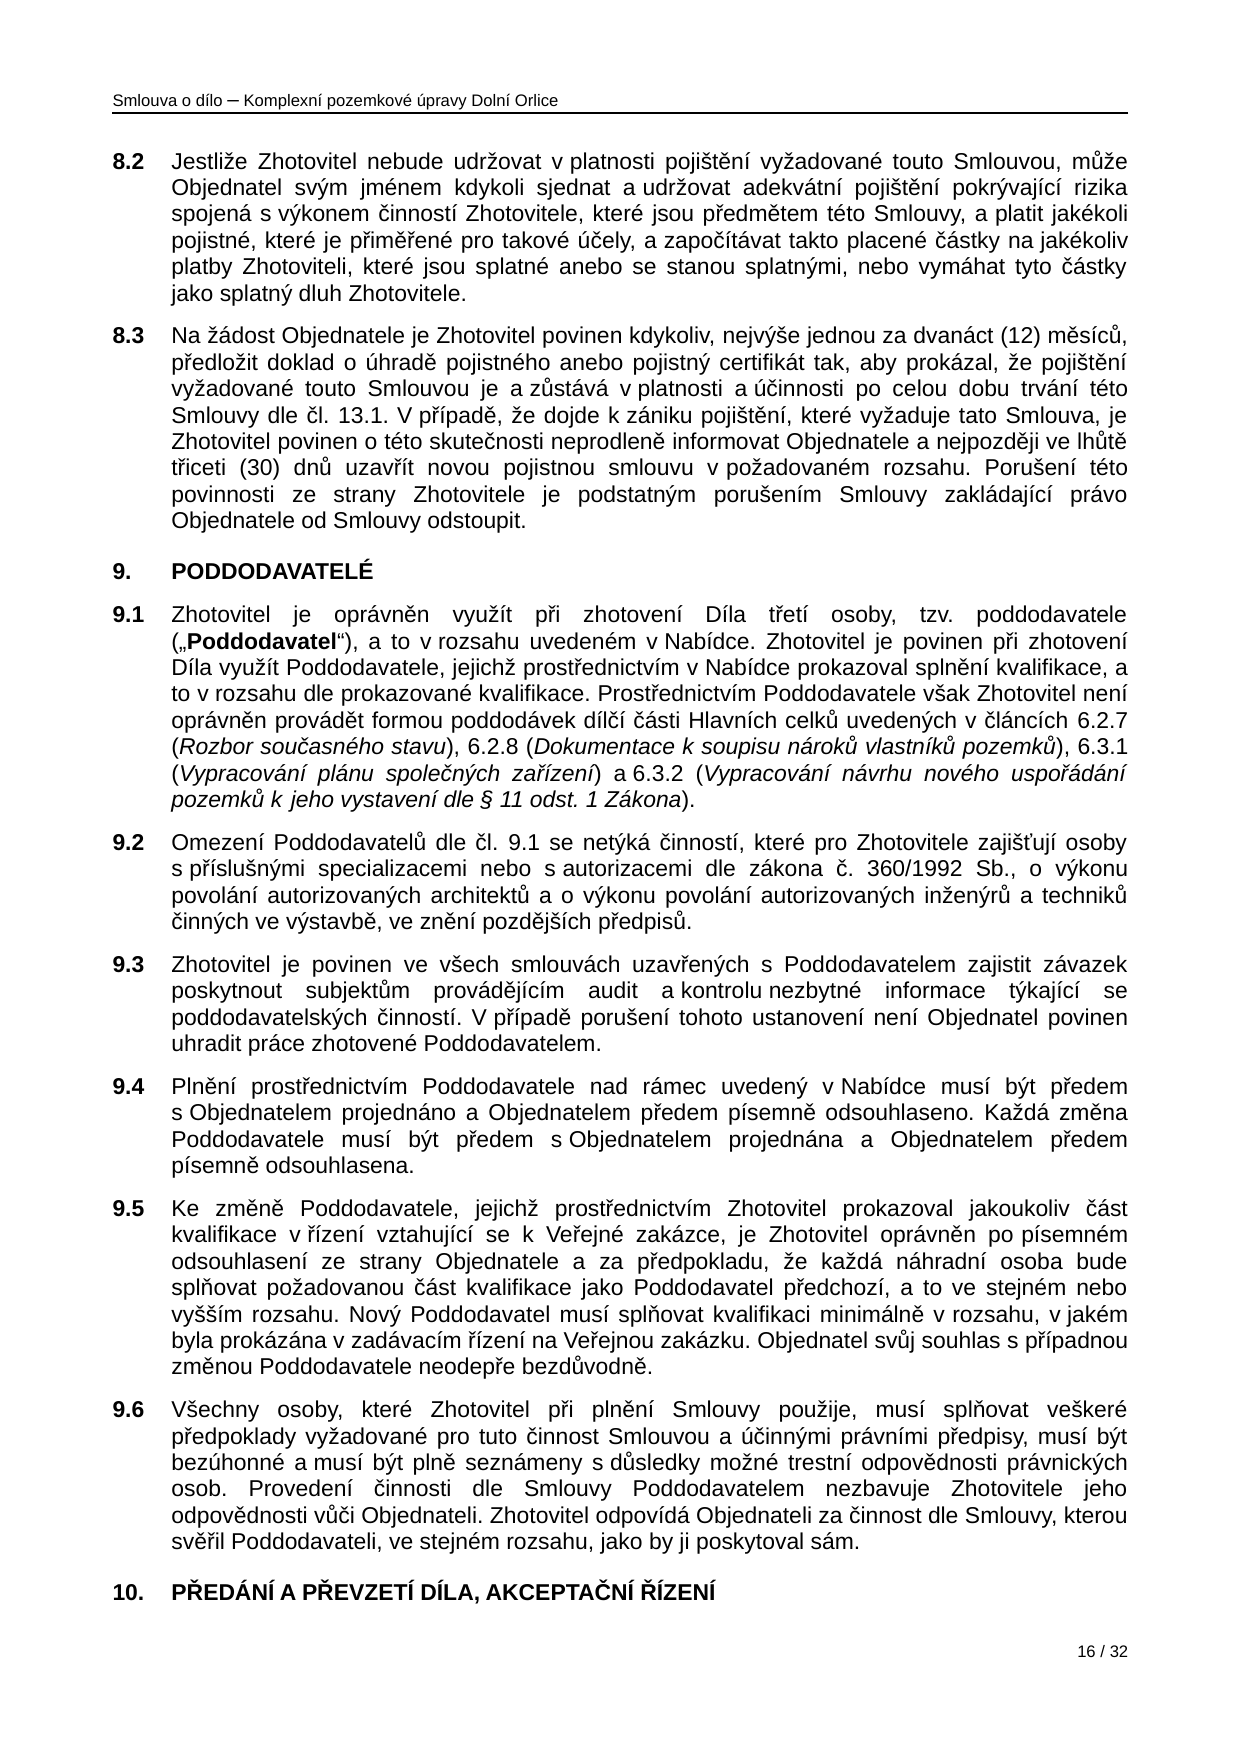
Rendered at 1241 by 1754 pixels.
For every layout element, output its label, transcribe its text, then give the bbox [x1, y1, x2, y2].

text Zhotovitel je oprávněn využít při zhotovení Díla třetí osoby, tzv. poddodavatele („Poddodavatel“), a to v rozsahu uvedeném v Nabídce. Zhotovitel je povinen při zhotovení Díla využít Poddodavatele, jejichž prostřednictvím v Nabídce prokazoval splnění kvalifikace, a to v rozsahu dle prokazované kvalifikace. Prostřednictvím Poddodavatele však Zhotovitel není oprávněn provádět formou poddodávek dílčí části Hlavních celků uvedených v článcích 6.2.7 (Rozbor současného stavu), 6.2.8 (Dokumentace k soupisu nároků vlastníků pozemků), 6.3.1 (Vypracování plánu společných zařízení) a 6.3.2 (Vypracování návrhu nového uspořádání pozemků k jeho vystavení dle § 11 odst. 1 Zákona). [112, 601, 1128, 812]
text Všechny osoby, které Zhotovitel při plnění Smlouvy použije, musí splňovat veškeré předpoklady vyžadované pro tuto činnost Smlouvou a účinnými právními předpisy, musí být bezúhonné a musí být plně seznámeny s důsledky možné trestní odpovědnosti právnických osob. Provedení činnosti dle Smlouvy Poddodavatelem nezbavuje Zhotovitele jeho odpovědnosti vůči Objednateli. Zhotovitel odpovídá Objednateli za činnost dle Smlouvy, kterou svěřil Poddodavateli, ve stejném rozsahu, jako by ji poskytoval sám. [112, 1396, 1128, 1554]
text Plnění prostřednictvím Poddodavatele nad rámec uvedený v Nabídce musí být předem s Objednatelem projednáno a Objednatelem předem písemně odsouhlaseno. Každá změna Poddodavatele musí být předem s Objednatelem projednána a Objednatelem předem písemně odsouhlasena. [112, 1073, 1128, 1178]
text Na žádost Objednatele je Zhotovitel povinen kdykoliv, nejvýše jednou za dvanáct (12) měsíců, předložit doklad o úhradě pojistného anebo pojistný certifikát tak, aby prokázal, že pojištění vyžadované touto Smlouvou je a zůstává v platnosti a účinnosti po celou dobu trvání této Smlouvy dle čl. 13.1. V případě, že dojde k zániku pojištění, které vyžaduje tato Smlouva, je Zhotovitel povinen o této skutečnosti neprodleně informovat Objednatele a nejpozději ve lhůtě třiceti (30) dnů uzavřít novou pojistnou smlouvu v požadovaném rozsahu. Porušení této povinnosti ze strany Zhotovitele je podstatným porušením Smlouvy zakládající právo Objednatele od Smlouvy odstoupit. [112, 322, 1128, 533]
text Omezení Poddodavatelů dle čl. 9.1 se netýká činností, které pro Zhotovitele zajišťují osoby s příslušnými specializacemi nebo s autorizacemi dle zákona č. 360/1992 Sb., o výkonu povolání autorizovaných architektů a o výkonu povolání autorizovaných inženýrů a techniků činných ve výstavbě, ve znění pozdějších předpisů. [112, 829, 1128, 934]
text Ke změně Poddodavatele, jejichž prostřednictvím Zhotovitel prokazoval jakoukoliv část kvalifikace v řízení vztahující se k Veřejné zakázce, je Zhotovitel oprávněn po písemném odsouhlasení ze strany Objednatele a za předpokladu, že každá náhradní osoba bude splňovat požadovanou část kvalifikace jako Poddodavatel předchozí, a to ve stejném nebo vyšším rozsahu. Nový Poddodavatel musí splňovat kvalifikaci minimálně v rozsahu, v jakém byla prokázána v zadávacím řízení na Veřejnou zakázku. Objednatel svůj souhlas s případnou změnou Poddodavatele neodepře bezdůvodně. [112, 1195, 1128, 1379]
text Jestliže Zhotovitel nebude udržovat v platnosti pojištění vyžadované touto Smlouvou, může Objednatel svým jménem kdykoli sjednat a udržovat adekvátní pojištění pokrývající rizika spojená s výkonem činností Zhotovitele, které jsou předmětem této Smlouvy, a platit jakékoli pojistné, které je přiměřené pro takové účely, a započítávat takto placené částky na jakékoliv platby Zhotoviteli, které jsou splatné anebo se stanou splatnými, nebo vymáhat tyto částky jako splatný dluh Zhotovitele. [112, 148, 1128, 306]
text Poddodavatelé [112, 558, 1128, 585]
text Předání a převzetí Díla, Akceptační řízení [112, 1579, 1128, 1606]
text Zhotovitel je povinen ve všech smlouvách uzavřených s Poddodavatelem zajistit závazek poskytnout subjektům provádějícím audit a kontrolu nezbytné informace týkající se poddodavatelských činností. V případě porušení tohoto ustanovení není Objednatel povinen uhradit práce zhotovené Poddodavatelem. [112, 951, 1128, 1056]
